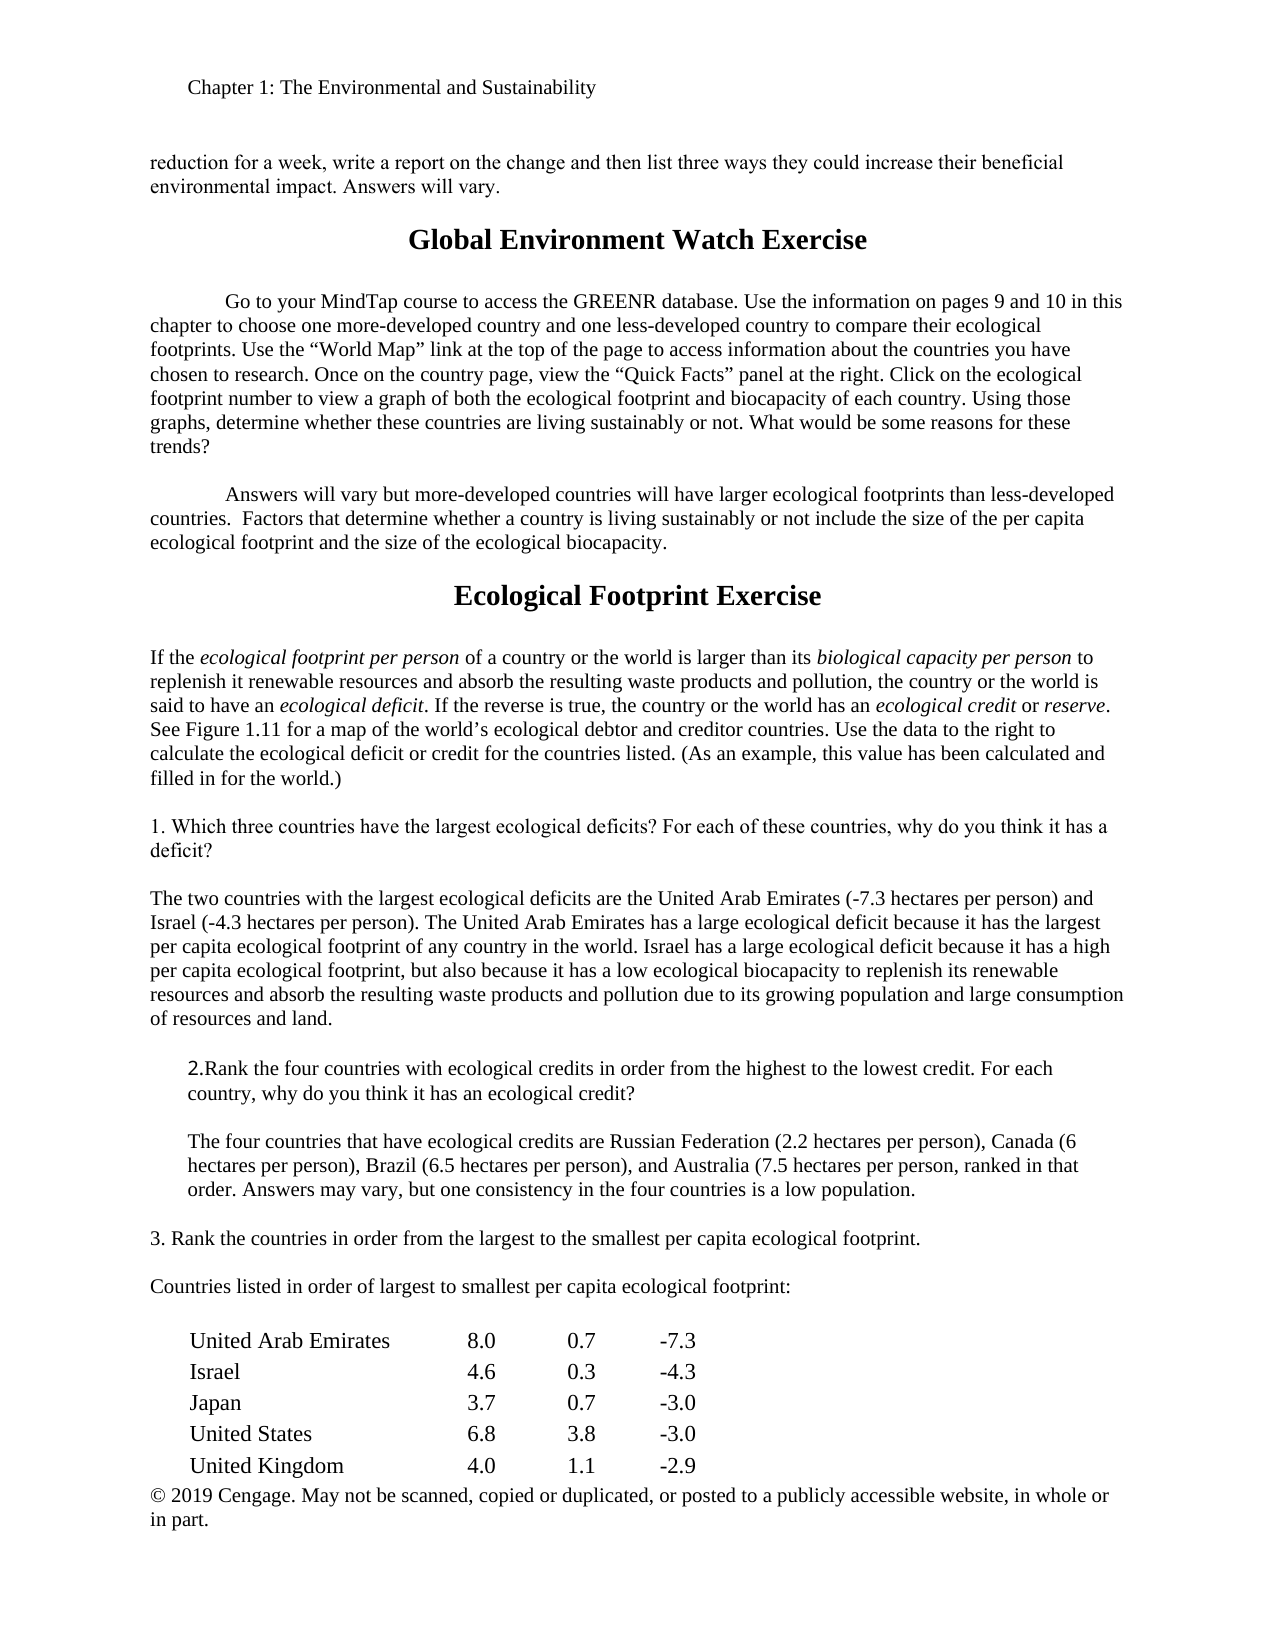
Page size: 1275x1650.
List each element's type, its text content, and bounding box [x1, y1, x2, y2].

table_header -7.3 [607, 1322, 707, 1353]
table_cell 4.6 [407, 1353, 507, 1384]
table_cell -3.0 [607, 1384, 707, 1416]
table_cell Japan [178, 1384, 407, 1416]
table_cell 4.0 [407, 1447, 507, 1478]
text 3. Rank the countries in order from the largest to the smallest per capita ecological footprint. Countries listed in order of largest to smallest per capita ecological footprint: [150, 1226, 1125, 1298]
table_cell United Kingdom [178, 1447, 407, 1478]
table_cell 6.8 [407, 1416, 507, 1447]
table_cell 3.7 [407, 1384, 507, 1416]
text 1. Which three countries have the largest ecological deficits? For each of these countries, why do you think it has a deficit? The two countries with the largest ecological deficits are the United Arab Emirates (-7.3 hectares per person) and Israel (-4.3 hectares per person). The United Arab Emirates has a large ecological deficit because it has the largest per capita ecological footprint of any country in the world. Israel has a large ecological deficit because it has a high per capita ecological footprint, but also because it has a low ecological biocapacity to replenish its renewable resources and absorb the resulting waste products and pollution due to its growing population and large consumption of resources and land. [150, 813, 1125, 1030]
text Go to your MindTap course to access the GREENR database. Use the information on pages 9 and 10 in this chapter to choose one more-developed country and one less-developed country to compare their ecological footprints. Use the “World Map” link at the top of the page to access information about the countries you have chosen to research. Once on the country page, view the “Quick Facts” panel at the right. Click on the ecological footprint number to view a graph of both the ecological footprint and biocapacity of each country. Using those graphs, determine whether these countries are living sustainably or not. What would be some reasons for these trends? [150, 289, 1125, 458]
table_header United Arab Emirates [178, 1322, 407, 1353]
text Answers will vary but more-developed countries will have larger ecological footprints than less-developed countries. Factors that determine whether a country is living sustainably or not include the size of the per capita ecological footprint and the size of the ecological biocapacity. [150, 482, 1125, 554]
table_cell -2.9 [607, 1447, 707, 1478]
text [150, 150, 1125, 198]
table_cell United States [178, 1416, 407, 1447]
table_cell Israel [178, 1353, 407, 1384]
table_cell 0.3 [507, 1353, 607, 1384]
text If the ecological footprint per person of a country or the world is larger than its biological capacity per person to replenish it renewable resources and absorb the resulting waste products and pollution, the country or the world is said to have an ecological deficit. If the reverse is true, the country or the world has an ecological credit or reserve. See Figure 1.11 for a map of the world’s ecological debtor and creditor countries. Use the data to the right to calculate the ecological deficit or credit for the countries listed. (As an example, this value has been calculated and filled in for the world.) [150, 645, 1125, 789]
table_cell 1.1 [507, 1447, 607, 1478]
table_cell -4.3 [607, 1353, 707, 1384]
table_cell -3.0 [607, 1416, 707, 1447]
table_cell 3.8 [507, 1416, 607, 1447]
table_cell 0.7 [507, 1384, 607, 1416]
text Ecological Footprint Exercise [150, 578, 1125, 612]
text Global Environment Watch Exercise [150, 222, 1125, 256]
list 2.Rank the four countries with ecological credits in order from the highest to the lowest credit. For each country, why do you think it has an ecological credit? [187, 1054, 1125, 1105]
text The four countries that have ecological credits are Russian Federation (2.2 hectares per person), Canada (6 hectares per person), Brazil (6.5 hectares per person), and Australia (7.5 hectares per person, ranked in that order. Answers may vary, but one consistency in the four countries is a low population. [187, 1129, 1125, 1201]
table_header 0.7 [507, 1322, 607, 1353]
table_header 8.0 [407, 1322, 507, 1353]
